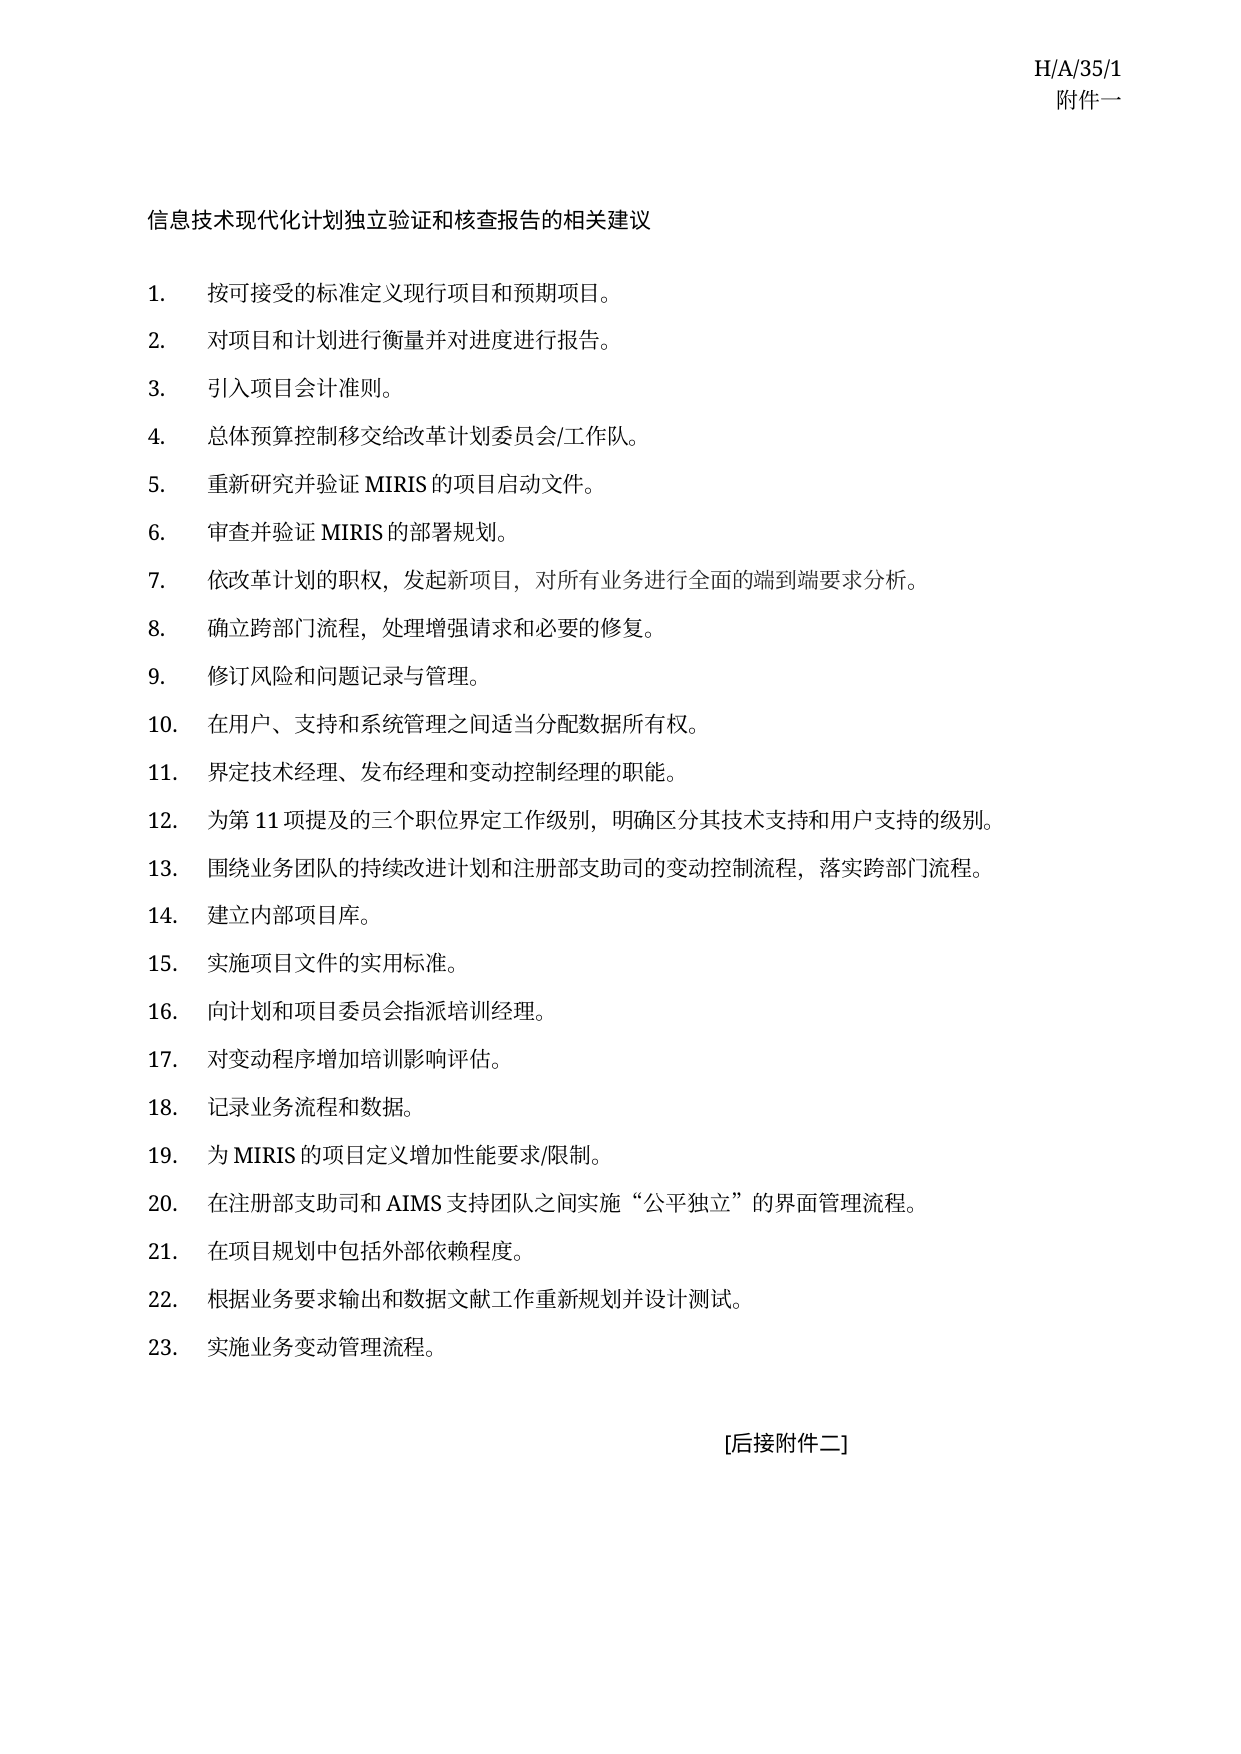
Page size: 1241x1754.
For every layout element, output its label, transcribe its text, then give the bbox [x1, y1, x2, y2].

text 2. 对项目和计划进行衡量并对进度进行报告。 [148, 320, 1122, 355]
text 18. 记录业务流程和数据。 [148, 1086, 1122, 1122]
text 13. 围绕业务团队的持续改进计划和注册部支助司的变动控制流程，落实跨部门流程。 [148, 847, 1122, 882]
text 10. 在用户、支持和系统管理之间适当分配数据所有权。 [148, 703, 1122, 738]
text 1. 按可接受的标准定义现行项目和预期项目。 [148, 272, 1122, 307]
text 8. 确立跨部门流程，处理增强请求和必要的修复。 [148, 607, 1122, 643]
text 11. 界定技术经理、发布经理和变动控制经理的职能。 [148, 751, 1122, 786]
text 5. 重新研究并验证MIRIS的项目启动文件。 [148, 463, 1122, 499]
text 16. 向计划和项目委员会指派培训经理。 [148, 991, 1122, 1026]
text 信息技术现代化计划独立验证和核查报告的相关建议 [148, 199, 1122, 234]
text 15. 实施项目文件的实用标准。 [148, 943, 1122, 978]
text 4. 总体预算控制移交给改革计划委员会/工作队。 [148, 416, 1122, 451]
text 14. 建立内部项目库。 [148, 895, 1122, 930]
text 6. 审查并验证MIRIS的部署规划。 [148, 511, 1122, 547]
text 23. 实施业务变动管理流程。 [148, 1326, 1122, 1361]
text 17. 对变动程序增加培训影响评估。 [148, 1038, 1122, 1074]
text 19. 为MIRIS的项目定义增加性能要求/限制。 [148, 1134, 1122, 1170]
text 9. 修订风险和问题记录与管理。 [148, 655, 1122, 691]
text 20. 在注册部支助司和AIMS支持团队之间实施“公平独立”的界面管理流程。 [148, 1182, 1122, 1218]
text 21. 在项目规划中包括外部依赖程度。 [148, 1230, 1122, 1266]
text 3. 引入项目会计准则。 [148, 368, 1122, 403]
text 22. 根据业务要求输出和数据文献工作重新规划并设计测试。 [148, 1278, 1122, 1313]
text 12. 为第11项提及的三个职位界定工作级别，明确区分其技术支持和用户支持的级别。 [148, 799, 1122, 834]
text [后接附件二] [724, 1422, 1122, 1457]
text 7. 依改革计划的职权，发起新项目，对所有业务进行全面的端到端要求分析。 [148, 559, 1122, 595]
